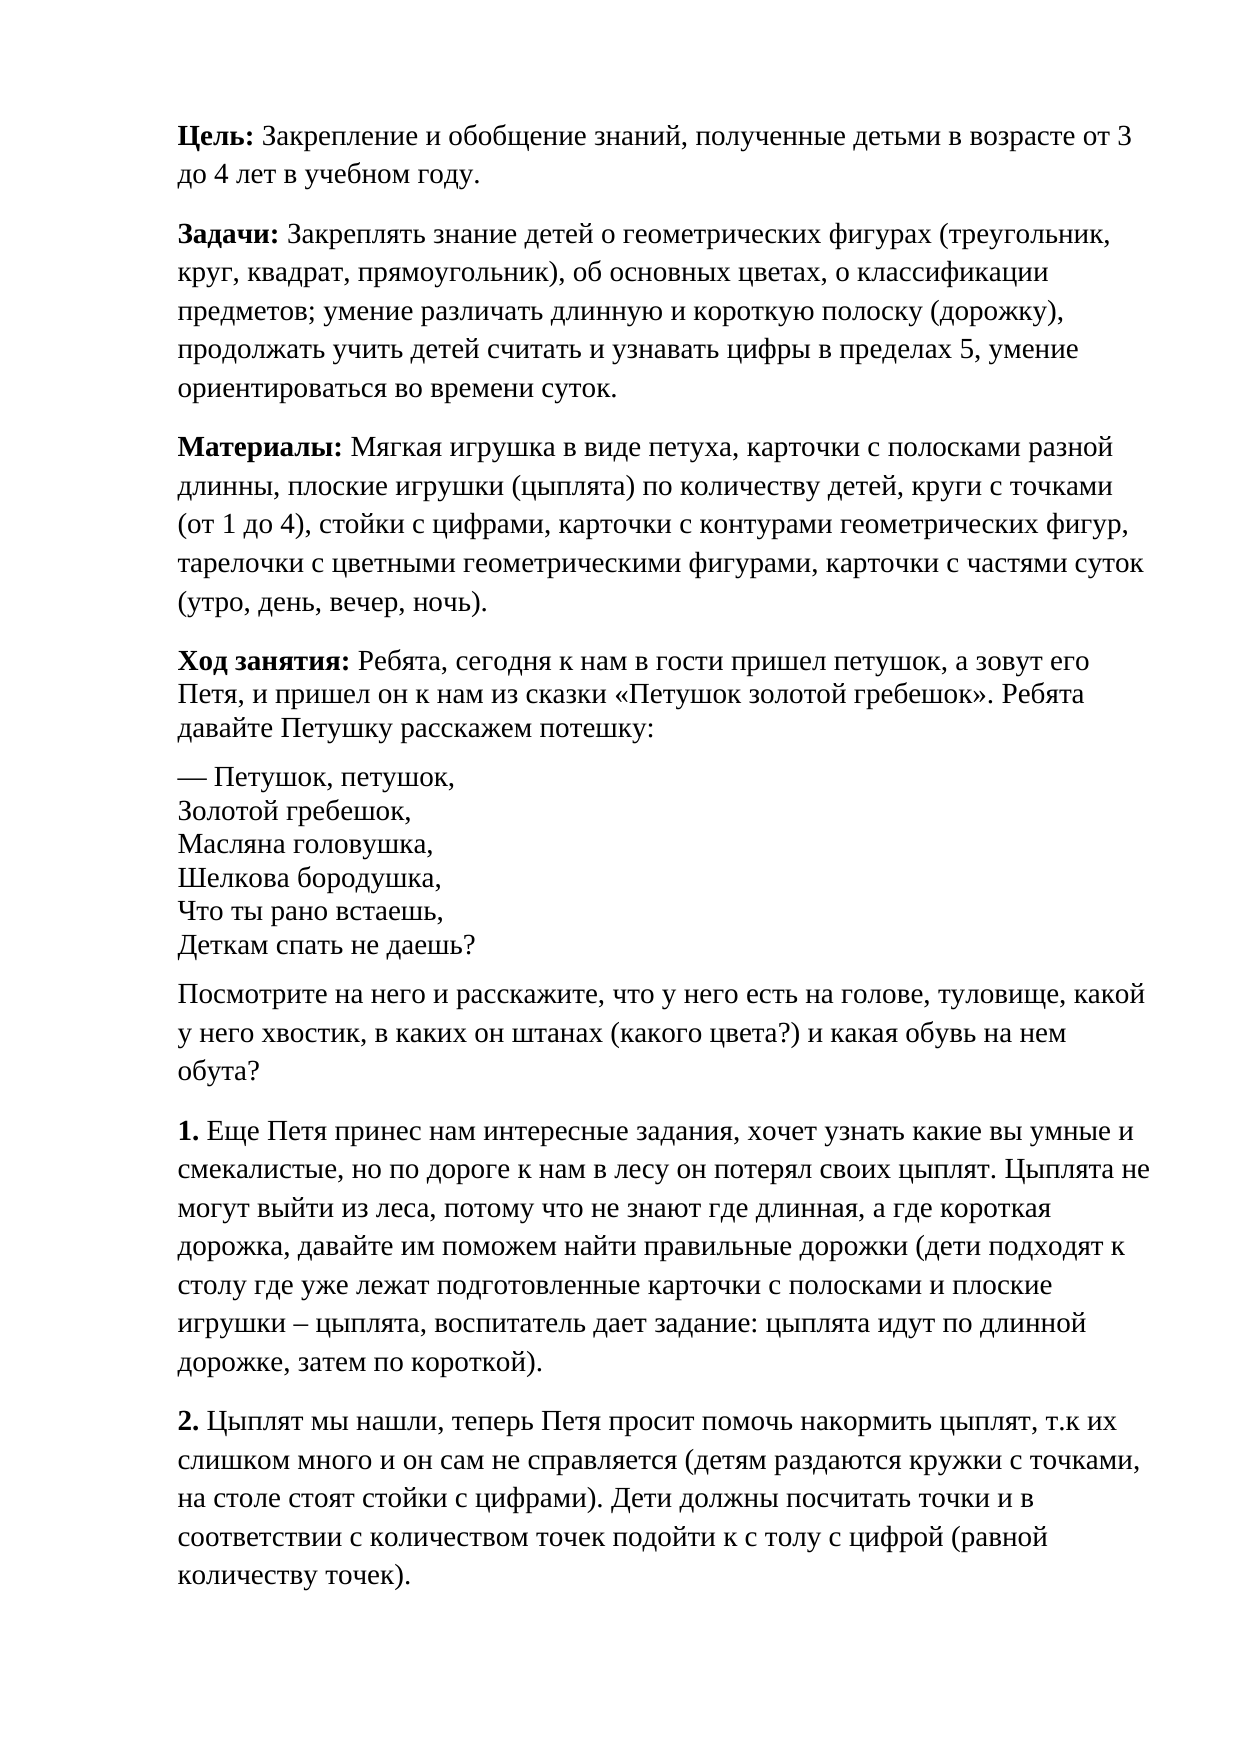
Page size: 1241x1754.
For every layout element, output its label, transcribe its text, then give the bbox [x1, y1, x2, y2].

text Задачи: Закреплять знание детей о геометрических фигурах (треугольник, круг, квадрат, прямоугольник), об основных цветах, о классификации предметов; умение различать длинную и короткую полоску (дорожку), продолжать учить детей считать и узнавать цифры в пределах 5, умение ориентироваться во времени суток. [177, 216, 1152, 404]
text 2. Цыплят мы нашли, теперь Петя просит помочь накормить цыплят, т.к их слишком много и он сам не справляется (детям раздаются кружки с точками, на столе стоят стойки с цифрами). Дети должны посчитать точки и в соответствии с количеством точек подойти к с толу с цифрой (равной количеству точек). [177, 1403, 1152, 1591]
text — Петушок, петушок, Золотой гребешок, Масляна головушка, Шелкова бородушка, Что ты рано встаешь, Деткам спать не даешь? [177, 759, 1152, 961]
text Материалы: Мягкая игрушка в виде петуха, карточки с полосками разной длинны, плоские игрушки (цыплята) по количеству детей, круги с точками (от 1 до 4), стойки с цифрами, карточки с контурами геометрических фигур, тарелочки с цветными геометрическими фигурами, карточки с частями суток (утро, день, вечер, ночь). [177, 429, 1152, 617]
text Цель: Закрепление и обобщение знаний, полученные детьми в возрасте от 3 до 4 лет в учебном году. [177, 118, 1152, 190]
text 1. Еще Петя принес нам интересные задания, хочет узнать какие вы умные и смекалистые, но по дороге к нам в лесу он потерял своих цыплят. Цыплята не могут выйти из леса, потому что не знают где длинная, а где короткая дорожка, давайте им поможем найти правильные дорожки (дети подходят к столу где уже лежат подготовленные карточки с полосками и плоские игрушки – цыплята, воспитатель дает задание: цыплята идут по длинной дорожке, затем по короткой). [177, 1113, 1152, 1377]
text Ход занятия: Ребята, сегодня к нам в гости пришел петушок, а зовут его Петя, и пришел он к нам из сказки «Петушок золотой гребешок». Ребята давайте Петушку расскажем потешку: [177, 643, 1152, 744]
text Посмотрите на него и расскажите, что у него есть на голове, туловище, какой у него хвостик, в каких он штанах (какого цвета?) и какая обувь на нем обута? [177, 976, 1152, 1087]
